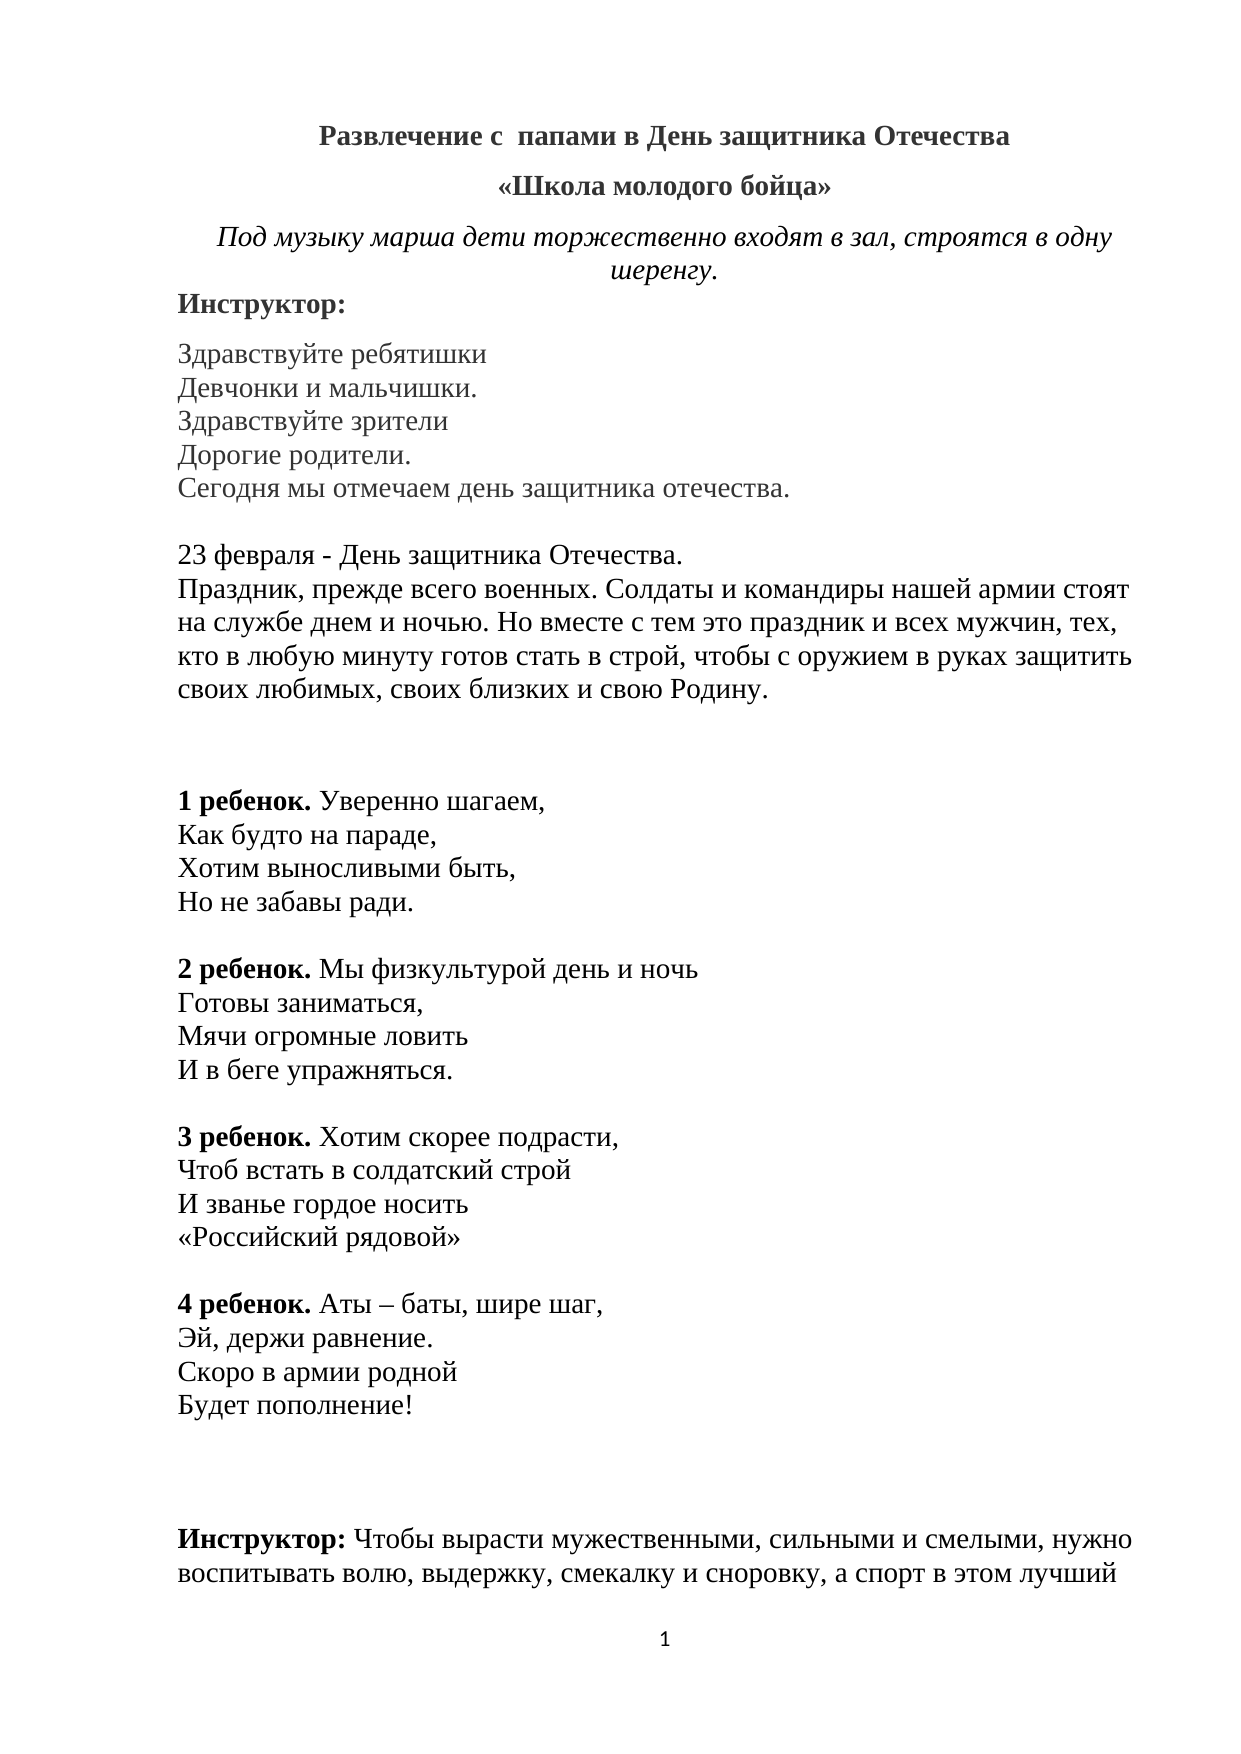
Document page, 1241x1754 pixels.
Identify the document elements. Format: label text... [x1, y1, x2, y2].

text 3 ребенок. Хотим скорее подрасти, [177, 1119, 1152, 1152]
text Чтоб встать в солдатский строй [177, 1152, 1152, 1186]
text Праздник, прежде всего военных. Солдаты и командиры нашей армии стоят на службе днем и ночью. Но вместе с тем это праздник и всех мужчин, тех, кто в любую минуту готов стать в строй, чтобы с оружием в руках защитить своих любимых, своих близких и свою Родину. [177, 571, 1152, 733]
text «Российский рядовой» [177, 1219, 1152, 1253]
text Дорогие родители. [177, 437, 1152, 470]
text Сегодня мы отмечаем день защитника отечества. [177, 470, 1152, 504]
text Мячи огромные ловить [177, 1018, 1152, 1052]
text Здравствуйте зрители [177, 403, 1152, 437]
text Эй, держи равнение. [177, 1320, 1152, 1354]
text Скоро в армии родной [177, 1354, 1152, 1387]
text 1 ребенок. Уверенно шагаем, [177, 783, 1152, 817]
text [177, 1521, 1152, 1588]
text 4 ребенок. Аты – баты, шире шаг, [177, 1287, 1152, 1320]
text Развлечение с папами в День защитника Отечества [177, 118, 1152, 152]
text 2 ребенок. Мы физкультурой день и ночь [177, 951, 1152, 985]
text «Школа молодого бойца» [177, 168, 1152, 202]
text 23 февраля - День защитника Отечества. [177, 537, 1152, 571]
text Но не забавы ради. [177, 884, 1152, 918]
text Будет пополнение! [177, 1387, 1152, 1421]
text И в беге упражняться. [177, 1052, 1152, 1085]
text Девчонки и мальчишки. [177, 370, 1152, 403]
text Под музыку марша дети торжественно входят в зал, строятся в одну шеренгу. [177, 219, 1152, 286]
text Хотим выносливыми быть, [177, 851, 1152, 884]
text Как будто на параде, [177, 817, 1152, 851]
text И званье гордое носить [177, 1186, 1152, 1219]
text Здравствуйте ребятишки [177, 336, 1152, 370]
text Инструктор: [177, 286, 1152, 319]
text Готовы заниматься, [177, 985, 1152, 1018]
